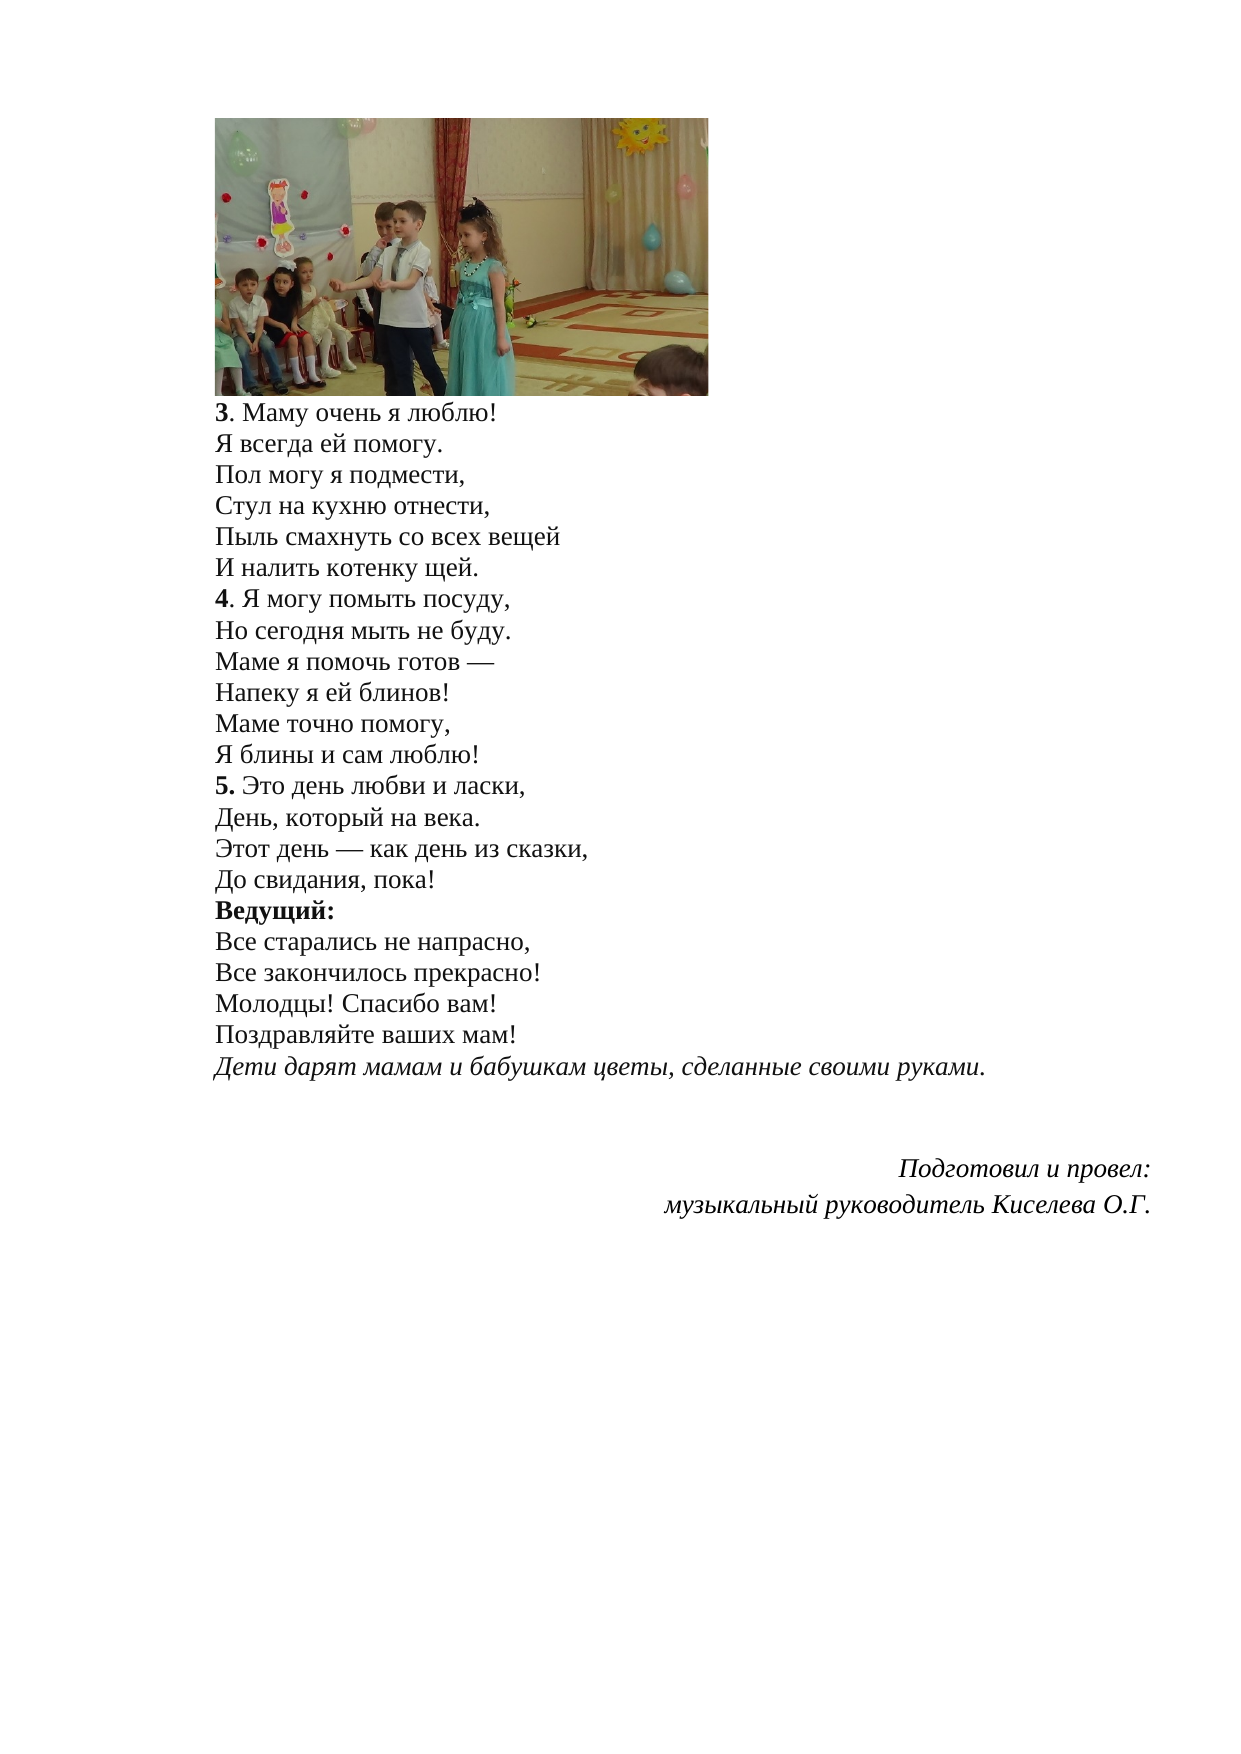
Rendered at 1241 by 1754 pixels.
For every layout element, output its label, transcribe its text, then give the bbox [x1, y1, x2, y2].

text 3. Маму очень я люблю! [177, 396, 1152, 427]
text День, который на века. [177, 801, 1152, 832]
text Стул на кухню отнести, [177, 489, 1152, 520]
text Пыль смахнуть со всех вещей [177, 520, 1152, 551]
text Маме я помочь готов — [177, 645, 1152, 676]
text Я всегда ей помогу. [177, 427, 1152, 458]
text Напеку я ей блинов! [177, 676, 1152, 707]
text Дети дарят мамам и бабушкам цветы, сделанные своими руками. [177, 1050, 1152, 1081]
text Маме точно помогу, [177, 707, 1152, 738]
text И налить котенку щей. [177, 551, 1152, 583]
text Пол могу я подмести, [177, 458, 1152, 489]
picture [214, 118, 709, 396]
text Поздравляйте ваших мам! [177, 1019, 1152, 1050]
text 5. Это день любви и ласки, [177, 769, 1152, 801]
text Все закончилось прекрасно! [177, 956, 1152, 987]
text Я блины и сам люблю! [177, 738, 1152, 769]
text До свидания, пока! [177, 863, 1152, 894]
text музыкальный руководитель Киселева О.Г. [177, 1188, 1152, 1219]
text Подготовил и провел: [177, 1152, 1152, 1183]
text Все старались не напрасно, [177, 925, 1152, 956]
text Этот день — как день из сказки, [177, 832, 1152, 863]
text Молодцы! Спасибо вам! [177, 987, 1152, 1019]
text Но сегодня мыть не буду. [177, 614, 1152, 645]
text Ведущий: [177, 894, 1152, 925]
text 4. Я могу помыть посуду, [177, 583, 1152, 614]
